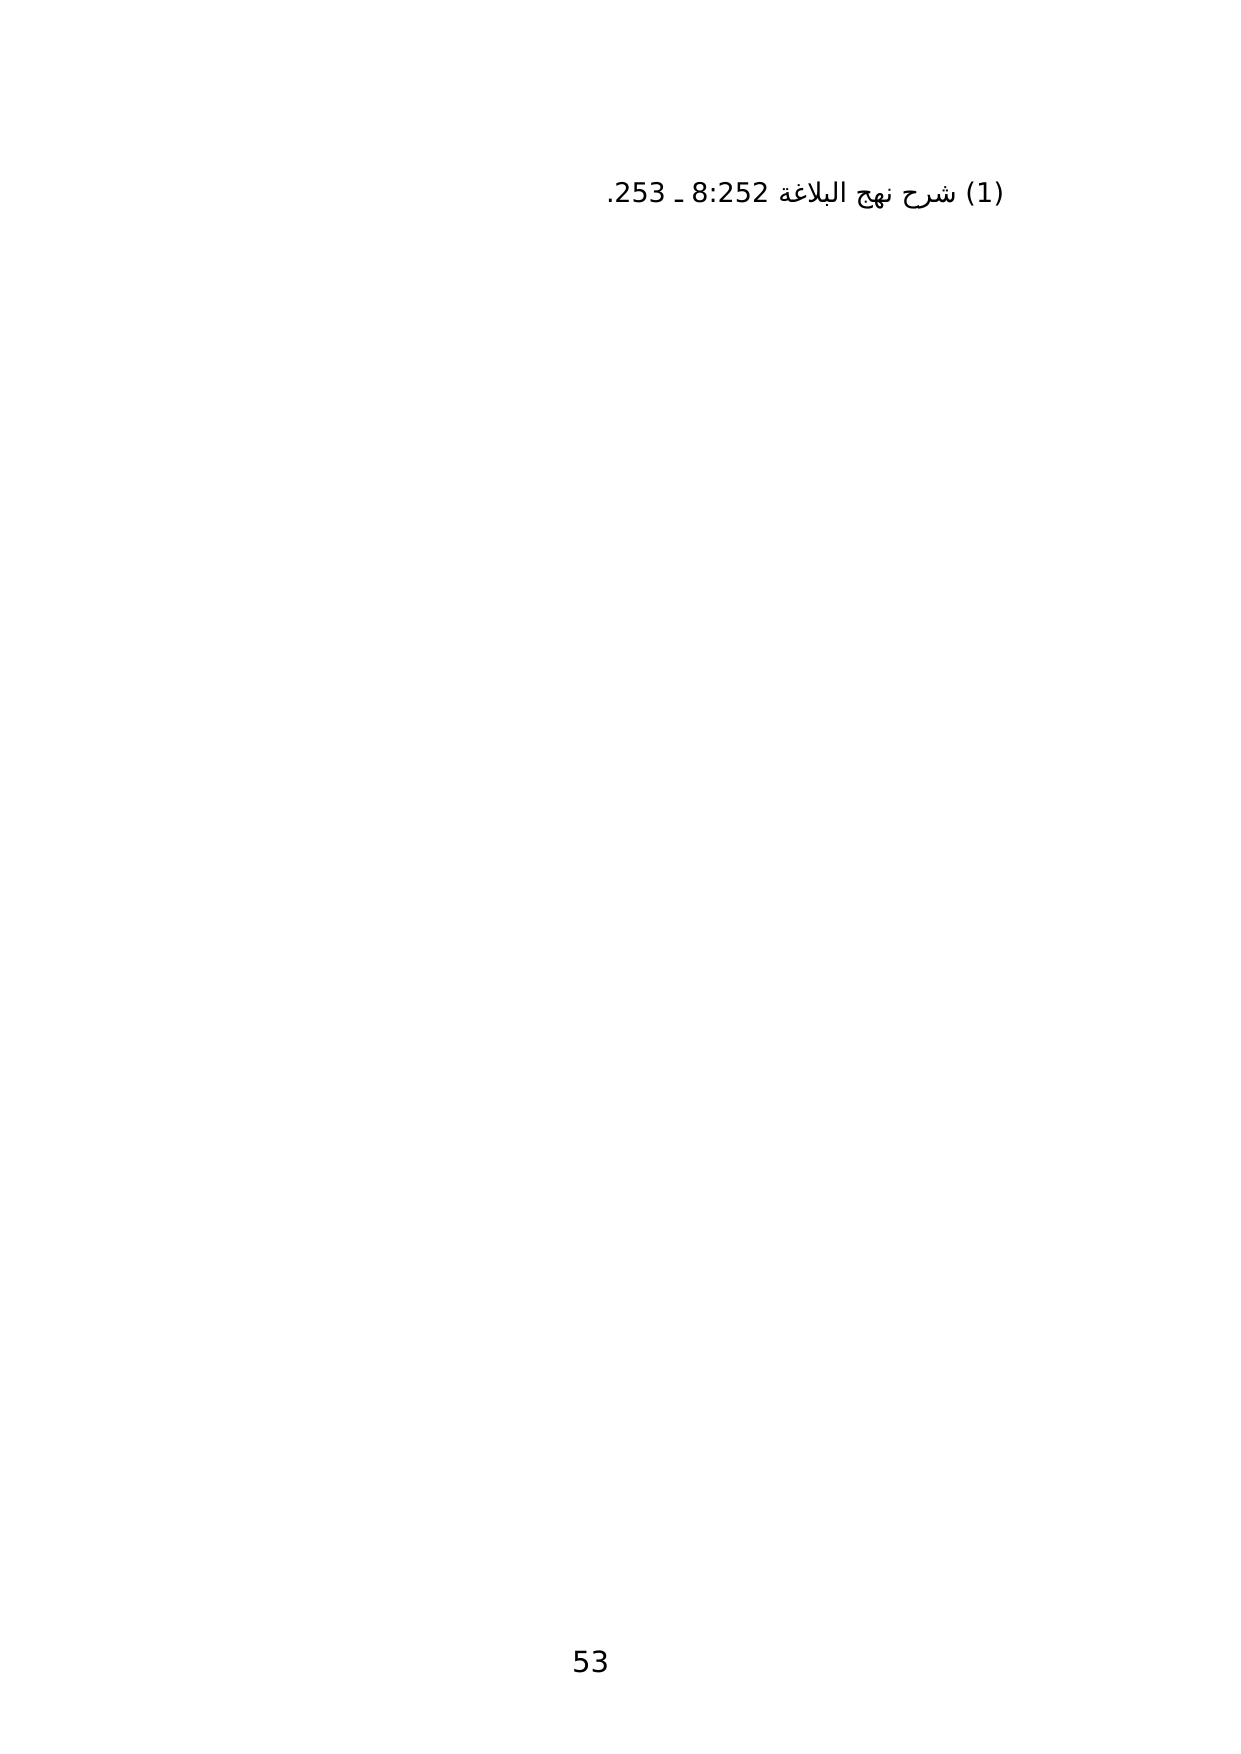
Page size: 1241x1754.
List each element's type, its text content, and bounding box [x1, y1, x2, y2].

text (1) شرح نهج البلاغة 8:252 ـ 253. [236, 177, 1004, 209]
